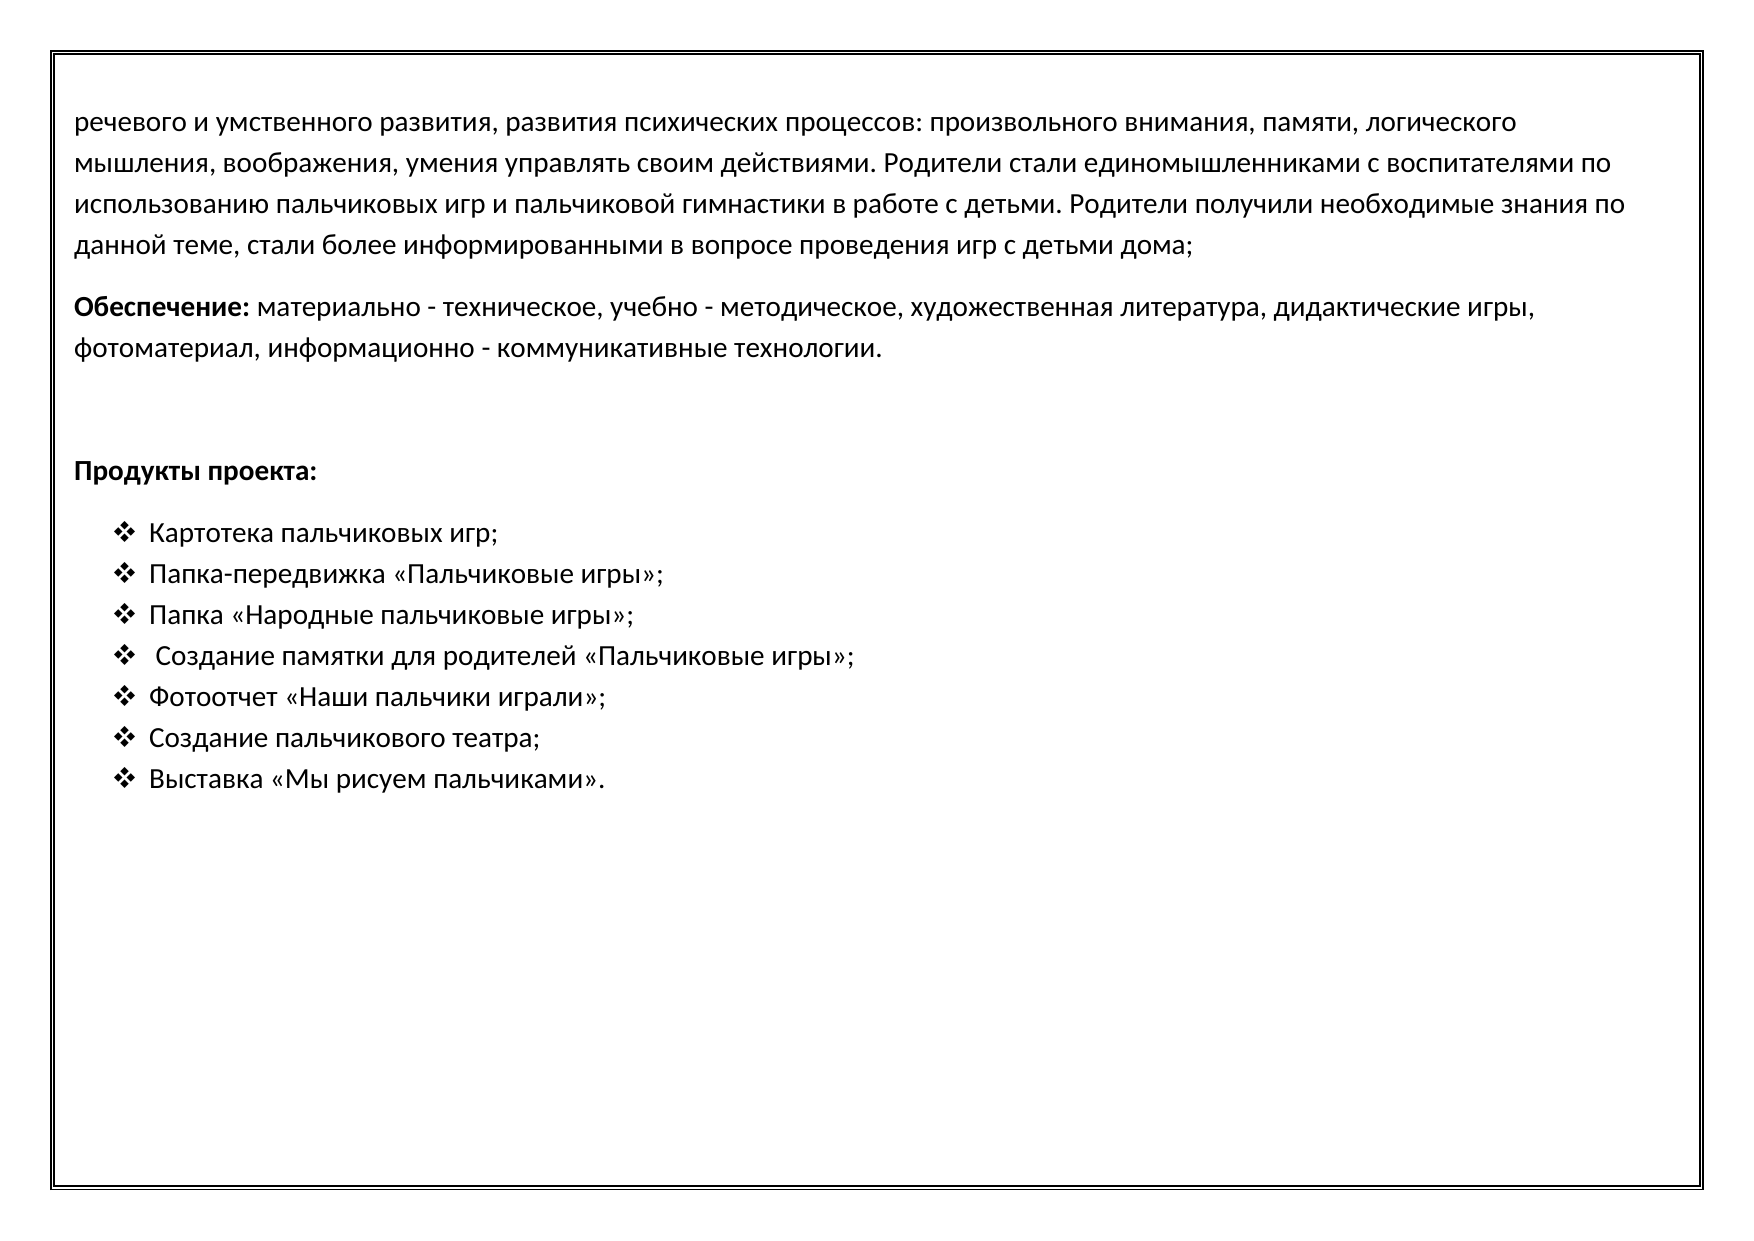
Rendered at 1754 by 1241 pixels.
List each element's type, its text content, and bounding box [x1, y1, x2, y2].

list Выставка «Мы рисуем пальчиками». [111, 760, 1636, 796]
list Фотоотчет «Наши пальчики играли»; [111, 678, 1636, 714]
list Создание пальчикового театра; [111, 719, 1636, 754]
list Создание памятки для родителей «Пальчиковые игры»; [111, 637, 1636, 673]
list Картотека пальчиковых игр; [111, 514, 1636, 550]
list Папка-передвижка «Пальчиковые игры»; [111, 555, 1636, 591]
list Папка «Народные пальчиковые игры»; [111, 596, 1636, 632]
text Обеспечение: материально - техническое, учебно - методическое, художественная литература, дидактические игры, фотоматериал, информационно - коммуникативные технологии. [74, 288, 1636, 364]
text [74, 103, 1636, 262]
text Продукты проекта: [74, 452, 1636, 488]
